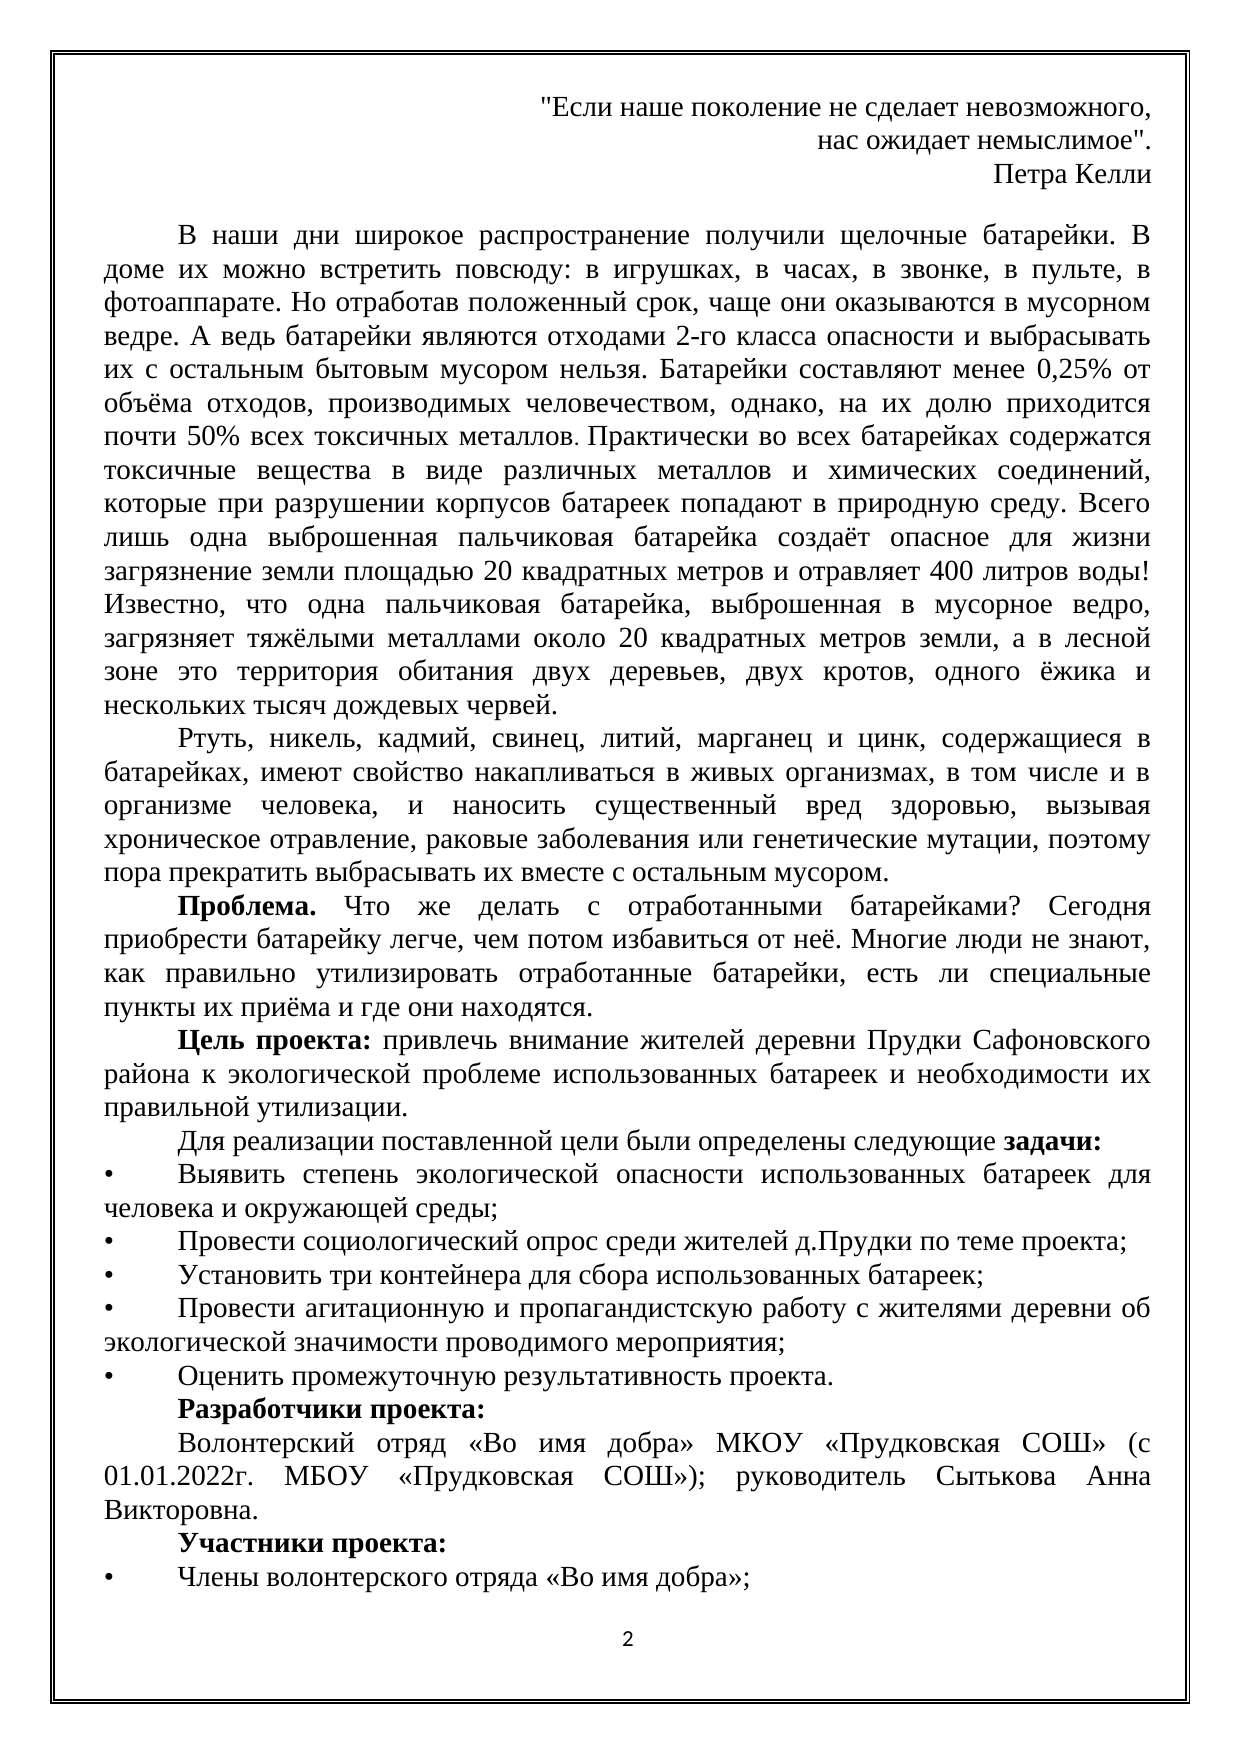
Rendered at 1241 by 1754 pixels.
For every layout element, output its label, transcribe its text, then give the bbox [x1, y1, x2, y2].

text Участники проекта: [103, 1525, 1152, 1559]
list В наши дни широкое распространение получили щелочные батарейки. В доме их можно встретить повсюду: в игрушках, в часах, в звонке, в пульте, в фотоаппарате. Но отработав положенный срок, чаще они оказываются в мусорном ведре. А ведь батарейки являются отходами 2-го класса опасности и выбрасывать их с остальным бытовым мусором нельзя. Батарейки составляют менее 0,25% от объёма отходов, производимых человечеством, однако, на их долю приходится почти 50% всех токсичных металлов. Практически во всех батарейках содержатся токсичные вещества в виде различных металлов и химических соединений, которые при разрушении корпусов батареек попадают в природную среду. Всего лишь одна выброшенная пальчиковая батарейка создаёт опасное для жизни загрязнение земли площадью 20 квадратных метров и отравляет 400 литров воды! Известно, что одна пальчиковая батарейка, выброшенная в мусорное ведро, загрязняет тяжёлыми металлами около 20 квадратных метров земли, а в лесной зоне это территория обитания двух деревьев, двух кротов, одного ёжика и нескольких тысяч дождевых червей. [103, 217, 1152, 720]
list нас ожидает немыслимое". [178, 122, 1152, 156]
list • Установить три контейнера для сбора использованных батареек; [103, 1257, 1152, 1291]
list • Провести агитационную и пропагандистскую работу с жителями деревни об экологической значимости проводимого мероприятия; [103, 1291, 1152, 1358]
list • Оценить промежуточную результативность проекта. [103, 1358, 1152, 1391]
text Разработчики проекта: [103, 1391, 1152, 1425]
list • Выявить степень экологической опасности использованных батареек для человека и окружающей среды; [103, 1156, 1152, 1223]
list Ртуть, никель, кадмий, свинец, литий, марганец и цинк, содержащиеся в батарейках, имеют свойство накапливаться в живых организмах, в том числе и в организме человека, и наносить существенный вред здоровью, вызывая хроническое отравление, раковые заболевания или генетические мутации, поэтому пора прекратить выбрасывать их вместе с остальным мусором. [103, 720, 1152, 888]
list Для реализации поставленной цели были определены следующие задачи: [103, 1123, 1152, 1156]
list • Провести социологический опрос среди жителей д.Прудки по теме проекта; [103, 1223, 1152, 1257]
list Проблема. Что же делать с отработанными батарейками? Сегодня приобрести батарейку легче, чем потом избавиться от неё. Многие люди не знают, как правильно утилизировать отработанные батарейки, есть ли специальные пункты их приёма и где они находятся. [103, 888, 1152, 1022]
list Петра Келли [103, 156, 1152, 189]
list "Если наше поколение не сделает невозможного, [178, 89, 1152, 122]
list Цель проекта: привлечь внимание жителей деревни Прудки Сафоновского района к экологической проблеме использованных батареек и необходимости их правильной утилизации. [103, 1022, 1152, 1123]
text Волонтерский отряд «Во имя добра» МКОУ «Прудковская СОШ» (с 01.01.2022г. МБОУ «Прудковская СОШ»); руководитель Сытькова Анна Викторовна. [103, 1425, 1152, 1525]
list • Члены волонтерского отряда «Во имя добра»; [103, 1559, 1152, 1592]
